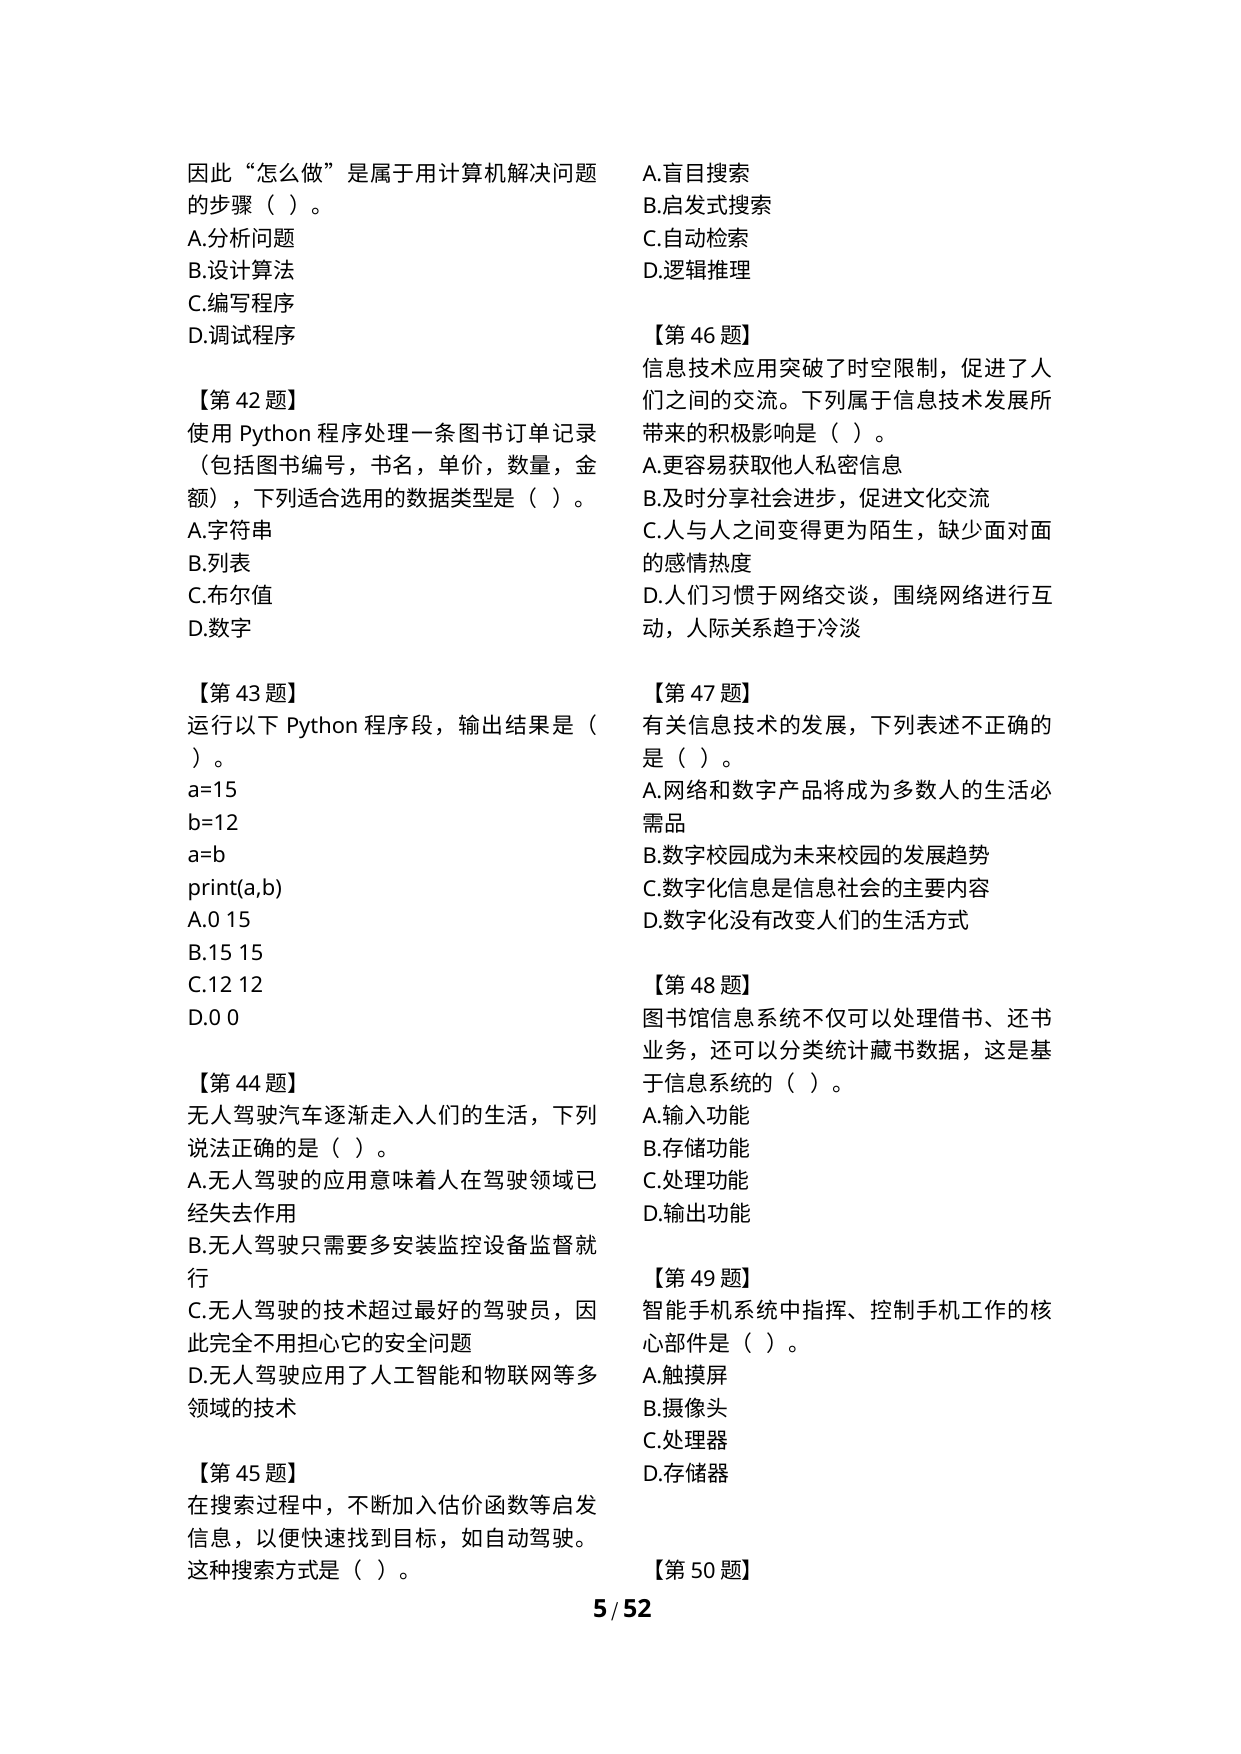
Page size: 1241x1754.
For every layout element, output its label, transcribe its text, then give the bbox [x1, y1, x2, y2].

text 【第48题】 [642, 968, 1053, 1001]
text B.无人驾驶只需要多安装监控设备监督就行 [187, 1228, 598, 1293]
text 【第44题】 [187, 1066, 598, 1098]
text print(a,b) [187, 871, 598, 903]
text 在搜索过程中，不断加入估价函数等启发信息，以便快速找到目标，如自动驾驶。这种搜索方式是（ ）。 [187, 1488, 598, 1586]
text B.数字校园成为未来校园的发展趋势 [642, 838, 1053, 871]
text 智能手机系统中指挥、控制手机工作的核心部件是（ ）。 [642, 1293, 1053, 1358]
text A.网络和数字产品将成为多数人的生活必需品 [642, 773, 1053, 838]
text C.12 12 [187, 968, 598, 1001]
text D.0 0 [187, 1001, 598, 1033]
text A.字符串 [187, 513, 598, 546]
text 【第50题】 [642, 1553, 1053, 1586]
text 【第43题】 [187, 676, 598, 708]
text A.0 15 [187, 903, 598, 936]
text 【第49题】 [642, 1261, 1053, 1293]
text a=b [187, 838, 598, 871]
text b=12 [187, 806, 598, 838]
text C.处理功能 [642, 1163, 1053, 1196]
text C.人与人之间变得更为陌生，缺少面对面的感情热度 [642, 513, 1053, 578]
text a=15 [187, 773, 598, 806]
text D.存储器 [642, 1456, 1053, 1488]
text A.无人驾驶的应用意味着人在驾驶领域已经失去作用 [187, 1163, 598, 1228]
text B.及时分享社会进步，促进文化交流 [642, 481, 1053, 513]
text C.处理器 [642, 1423, 1053, 1456]
text A.盲目搜索 [642, 156, 1053, 188]
text D.逻辑推理 [642, 253, 1053, 286]
text 图书馆信息系统不仅可以处理借书、还书业务，还可以分类统计藏书数据，这是基于信息系统的（ ）。 [642, 1001, 1053, 1098]
text 信息技术应用突破了时空限制，促进了人们之间的交流。下列属于信息技术发展所带来的积极影响是（ ）。 [642, 351, 1053, 448]
text A.更容易获取他人私密信息 [642, 448, 1053, 481]
text A.输入功能 [642, 1098, 1053, 1131]
text B.摄像头 [642, 1391, 1053, 1423]
text 【第46题】 [642, 318, 1053, 351]
text A.分析问题 [187, 221, 598, 253]
text D.输出功能 [642, 1196, 1053, 1228]
text B.设计算法 [187, 253, 598, 286]
text 使用Python程序处理一条图书订单记录（包括图书编号，书名，单价，数量，金额），下列适合选用的数据类型是（ ）。 [187, 416, 598, 513]
text 有关信息技术的发展，下列表述不正确的是（ ）。 [642, 708, 1053, 773]
text D.数字化没有改变人们的生活方式 [642, 903, 1053, 936]
text 运行以下Python程序段，输出结果是（ ）。 [187, 708, 598, 773]
text C.数字化信息是信息社会的主要内容 [642, 871, 1053, 903]
text C.自动检索 [642, 221, 1053, 253]
text D.无人驾驶应用了人工智能和物联网等多领域的技术 [187, 1358, 598, 1423]
text 用计算机解决问题时，首先应该确定程序“做什么”，然后再确定程序“怎么做”。因此“怎么做”是属于用计算机解决问题的步骤（ ）。 [187, 156, 598, 221]
text B.15 15 [187, 936, 598, 968]
text D.人们习惯于网络交谈，围绕网络进行互动，人际关系趋于冷淡 [642, 578, 1053, 643]
text 【第42题】 [187, 383, 598, 416]
text 【第45题】 [187, 1456, 598, 1488]
text B.列表 [187, 546, 598, 578]
text B.启发式搜索 [642, 188, 1053, 221]
text A.触摸屏 [642, 1358, 1053, 1391]
text D.数字 [187, 611, 598, 643]
text C.编写程序 [187, 286, 598, 318]
text D.调试程序 [187, 318, 598, 351]
text 【第47题】 [642, 676, 1053, 708]
text B.存储功能 [642, 1131, 1053, 1163]
text 无人驾驶汽车逐渐走入人们的生活，下列说法正确的是（ ）。 [187, 1098, 598, 1163]
text C.无人驾驶的技术超过最好的驾驶员，因此完全不用担心它的安全问题 [187, 1293, 598, 1358]
text C.布尔值 [187, 578, 598, 611]
